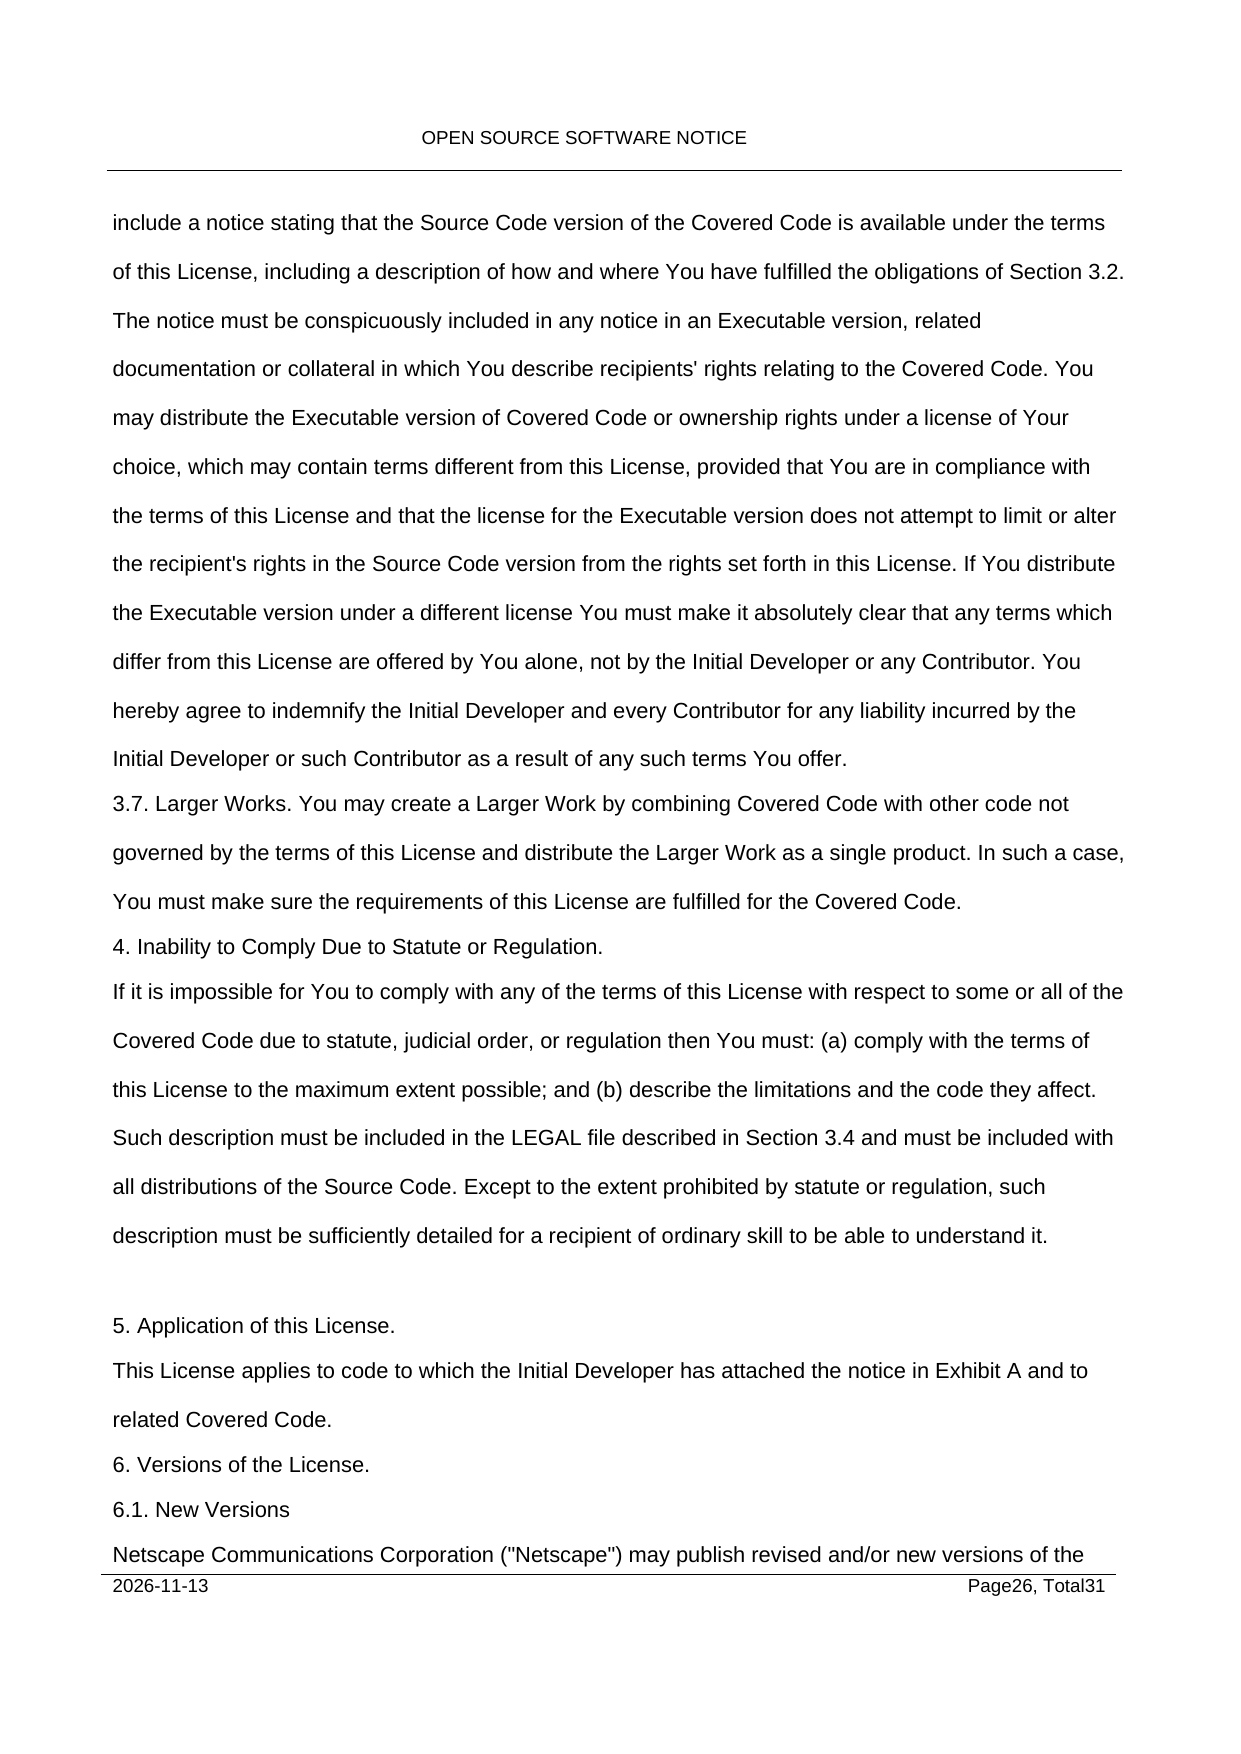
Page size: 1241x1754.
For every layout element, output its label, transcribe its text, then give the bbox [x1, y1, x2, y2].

text 5. Application of this License. [112, 1309, 1128, 1342]
text 6. Versions of the License. [112, 1448, 1128, 1481]
text This License applies to code to which the Initial Developer has attached the notice in Exhibit A and to related Covered Code. [112, 1354, 1128, 1436]
text 3.7. Larger Works. You may create a Larger Work by combining Covered Code with other code not governed by the terms of this License and distribute the Larger Work as a single product. In such a case, You must make sure the requirements of this License are fulfilled for the Covered Code. [112, 788, 1128, 918]
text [112, 1538, 1128, 1571]
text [112, 206, 1128, 775]
text If it is impossible for You to comply with any of the terms of this License with respect to some or all of the Covered Code due to statute, judicial order, or regulation then You must: (a) comply with the terms of this License to the maximum extent possible; and (b) describe the limitations and the code they affect. Such description must be included in the LEGAL file described in Section 3.4 and must be included with all distributions of the Source Code. Except to the extent prohibited by statute or regulation, such description must be sufficiently detailed for a recipient of ordinary skill to be able to understand it. [112, 975, 1128, 1252]
text 6.1. New Versions [112, 1493, 1128, 1526]
text 4. Inability to Comply Due to Statute or Regulation. [112, 930, 1128, 963]
